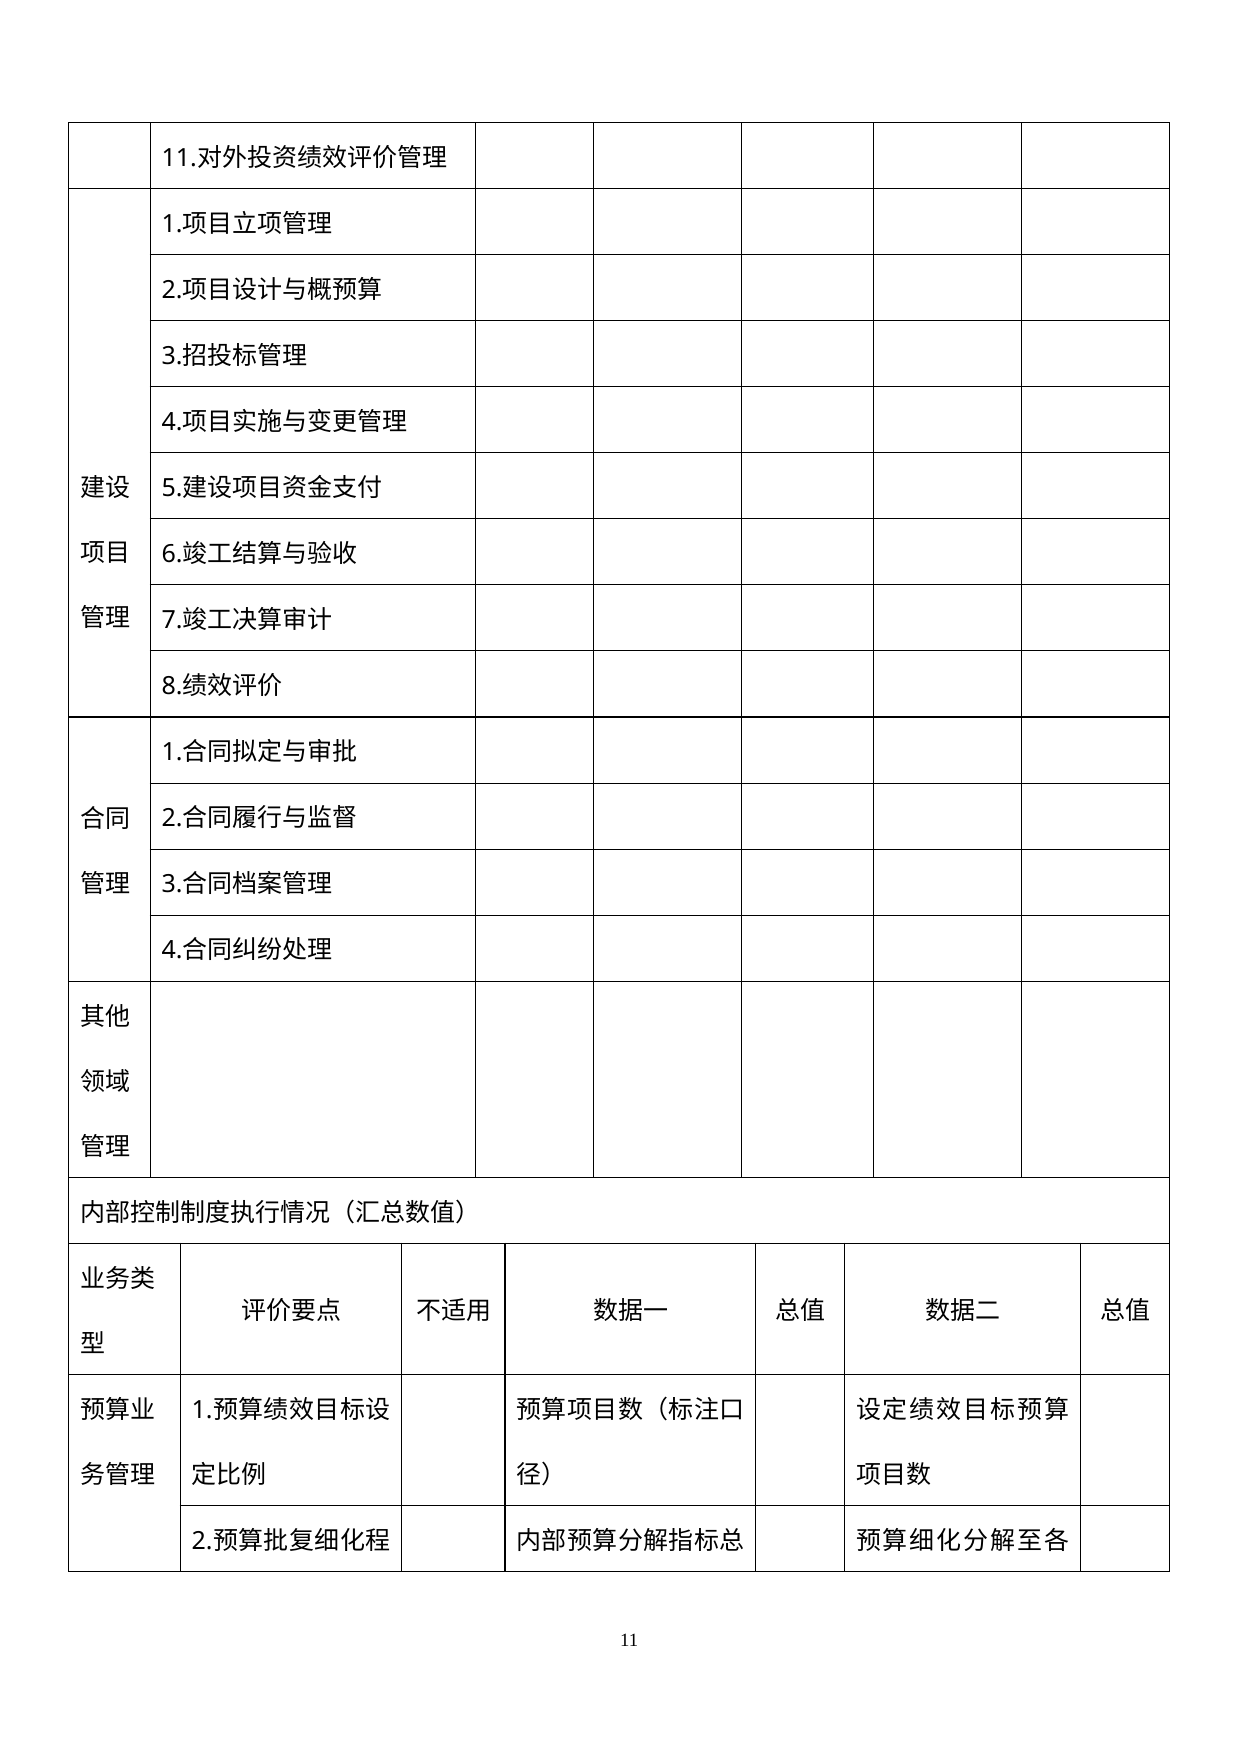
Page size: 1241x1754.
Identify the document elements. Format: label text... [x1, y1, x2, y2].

table_cell [1022, 784, 1169, 848]
table_cell 数据一 [506, 1244, 755, 1374]
table_cell [594, 585, 741, 650]
table_cell 预算业务管理 [69, 1375, 180, 1571]
table_cell 内部预算分解指标总金额 [506, 1506, 755, 1571]
table_cell [1022, 123, 1169, 188]
table_cell 预算项目数（标注口径） [506, 1375, 755, 1505]
table_cell [476, 321, 593, 386]
table_cell [742, 651, 873, 716]
table_cell [594, 387, 741, 452]
table_cell [476, 982, 593, 1177]
table_cell [1081, 1375, 1169, 1505]
table_cell [594, 651, 741, 716]
table_cell [756, 1375, 844, 1505]
table_cell [756, 1506, 844, 1571]
table_cell [402, 1506, 504, 1571]
table_cell [476, 519, 593, 584]
table_cell [594, 519, 741, 584]
table_cell 6.竣工结算与验收 [151, 519, 475, 584]
table_cell 11.对外投资绩效评价管理 [151, 123, 475, 188]
table_cell [151, 982, 475, 1177]
table_cell [594, 453, 741, 518]
table_cell [476, 453, 593, 518]
table_cell 5.建设项目资金支付 [151, 453, 475, 518]
table_cell 4.项目实施与变更管理 [151, 387, 475, 452]
table_cell [594, 255, 741, 320]
table_cell [874, 982, 1021, 1177]
table_cell [874, 651, 1021, 716]
table_cell 4.合同纠纷处理 [151, 916, 475, 981]
table_cell [476, 255, 593, 320]
table_cell [742, 255, 873, 320]
table_cell [742, 189, 873, 254]
table_cell [742, 519, 873, 584]
table_cell 其他领域管理 [69, 982, 150, 1177]
table_cell [476, 585, 593, 650]
table_cell [1022, 718, 1169, 782]
table_cell 总值 [1081, 1244, 1169, 1374]
table_cell 7.竣工决算审计 [151, 585, 475, 650]
table_cell [1022, 585, 1169, 650]
table_cell 合同管理 [69, 718, 150, 981]
table_cell [476, 189, 593, 254]
table_cell [476, 387, 593, 452]
table_cell [1022, 387, 1169, 452]
table_cell 2.项目设计与概预算 [151, 255, 475, 320]
table_cell [742, 916, 873, 981]
table_cell [594, 982, 741, 1177]
table_cell [1022, 850, 1169, 914]
table_cell [594, 321, 741, 386]
table_cell [1022, 982, 1169, 1177]
table_cell [742, 123, 873, 188]
table_cell 设定绩效目标预算项目数 [845, 1375, 1080, 1505]
table_cell [874, 255, 1021, 320]
table_cell [1022, 916, 1169, 981]
table_cell 数据二 [845, 1244, 1080, 1374]
table_cell [742, 453, 873, 518]
table_cell [594, 718, 741, 782]
table_cell 1.项目立项管理 [151, 189, 475, 254]
table_cell 3.合同档案管理 [151, 850, 475, 914]
table_cell [1022, 255, 1169, 320]
table_cell [476, 850, 593, 914]
table_cell 1.合同拟定与审批 [151, 718, 475, 782]
table_cell [1022, 189, 1169, 254]
table_cell 评价要点 [181, 1244, 401, 1374]
table_cell [594, 189, 741, 254]
table_cell [1022, 651, 1169, 716]
table_cell [1022, 519, 1169, 584]
table_cell [874, 519, 1021, 584]
table_cell [742, 585, 873, 650]
table_cell [1081, 1506, 1169, 1571]
table_cell 建设项目管理 [69, 189, 150, 716]
table_cell 1.预算绩效目标设定比例 [181, 1375, 401, 1505]
table_cell [874, 585, 1021, 650]
table_cell [476, 718, 593, 782]
table_cell [476, 784, 593, 848]
table_cell [594, 916, 741, 981]
table_cell [874, 718, 1021, 782]
table_cell [402, 1375, 504, 1505]
table_cell [742, 784, 873, 848]
table_cell [742, 321, 873, 386]
table_cell 总值 [756, 1244, 844, 1374]
table_cell [1022, 321, 1169, 386]
table_cell [874, 784, 1021, 848]
table_cell [742, 387, 873, 452]
table_cell 3.招投标管理 [151, 321, 475, 386]
table_cell [594, 850, 741, 914]
table_cell 内部控制制度执行情况（汇总数值） [69, 1178, 1169, 1243]
table_cell [1022, 453, 1169, 518]
table_cell [874, 123, 1021, 188]
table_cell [845, 1506, 1080, 1571]
table_cell [594, 123, 741, 188]
table_cell [874, 850, 1021, 914]
table_cell [476, 123, 593, 188]
table_cell 2.合同履行与监督 [151, 784, 475, 848]
table_cell 业务类型 [69, 1244, 180, 1374]
table_cell [742, 982, 873, 1177]
table_cell [476, 651, 593, 716]
table_cell [874, 189, 1021, 254]
table_cell [874, 453, 1021, 518]
table_cell 不适用 [402, 1244, 504, 1374]
table_cell 8.绩效评价 [151, 651, 475, 716]
table_cell [742, 850, 873, 914]
table_cell 2.预算批复细化程度 [181, 1506, 401, 1571]
table_cell [874, 387, 1021, 452]
table_cell [742, 718, 873, 782]
table_cell [874, 321, 1021, 386]
table_cell [594, 784, 741, 848]
table_cell [874, 916, 1021, 981]
table_cell [476, 916, 593, 981]
